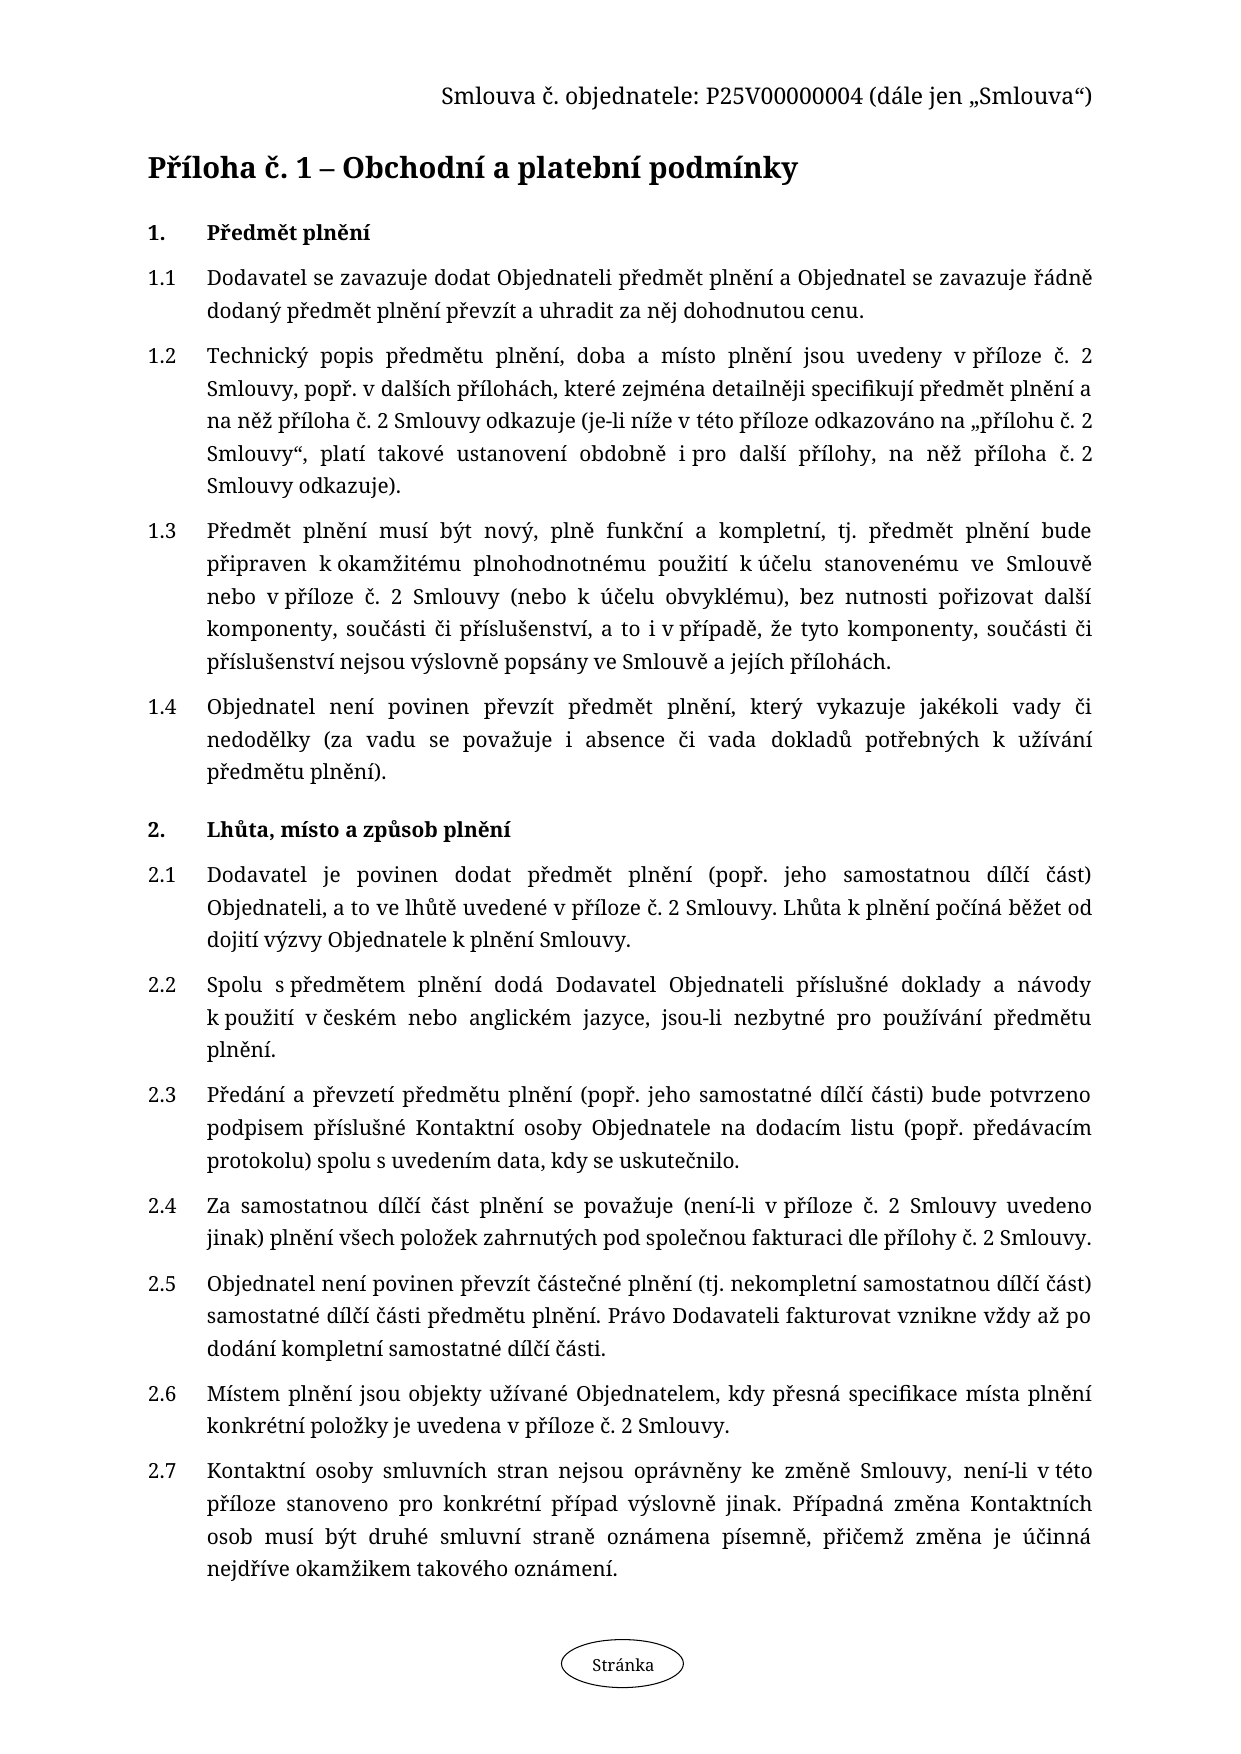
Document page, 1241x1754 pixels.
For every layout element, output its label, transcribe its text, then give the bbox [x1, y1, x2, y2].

list Spolu s předmětem plnění dodá Dodavatel Objednateli příslušné doklady a návody k použití v českém nebo anglickém jazyce, jsou-li nezbytné pro používání předmětu plnění. [148, 970, 1093, 1064]
list Lhůta, místo a způsob plnění [148, 815, 1093, 843]
list Předání a převzetí předmětu plnění (popř. jeho samostatné dílčí části) bude potvrzeno podpisem příslušné Kontaktní osoby Objednatele na dodacím listu (popř. předávacím protokolu) spolu s uvedením data, kdy se uskutečnilo. [148, 1081, 1093, 1174]
list Předmět plnění [148, 218, 1093, 247]
list Za samostatnou dílčí část plnění se považuje (není-li v příloze č. 2 Smlouvy uvedeno jinak) plnění všech položek zahrnutých pod společnou fakturaci dle přílohy č. 2 Smlouvy. [148, 1191, 1093, 1252]
list Místem plnění jsou objekty užívané Objednatelem, kdy přesná specifikace místa plnění konkrétní položky je uvedena v příloze č. 2 Smlouvy. [148, 1379, 1093, 1440]
list Předmět plnění musí být nový, plně funkční a kompletní, tj. předmět plnění bude připraven k okamžitému plnohodnotnému použití k účelu stanovenému ve Smlouvě nebo v příloze č. 2 Smlouvy (nebo k účelu obvyklému), bez nutnosti pořizovat další komponenty, součásti či příslušenství, a to i v případě, že tyto komponenty, součásti či příslušenství nejsou výslovně popsány ve Smlouvě a jejích přílohách. [148, 517, 1093, 675]
list Dodavatel se zavazuje dodat Objednateli předmět plnění a Objednatel se zavazuje řádně dodaný předmět plnění převzít a uhradit za něj dohodnutou cenu. [148, 263, 1093, 324]
list Dodavatel je povinen dodat předmět plnění (popř. jeho samostatnou dílčí část) Objednateli, a to ve lhůtě uvedené v příloze č. 2 Smlouvy. Lhůta k plnění počíná běžet od dojití výzvy Objednatele k plnění Smlouvy. [148, 860, 1093, 954]
list Objednatel není povinen převzít předmět plnění, který vykazuje jakékoli vady či nedodělky (za vadu se považuje i absence či vada dokladů potřebných k užívání předmětu plnění). [148, 692, 1093, 786]
list Kontaktní osoby smluvních stran nejsou oprávněny ke změně Smlouvy, není-li v této příloze stanoveno pro konkrétní případ výslovně jinak. Případná změna Kontaktních osob musí být druhé smluvní straně oznámena písemně, přičemž změna je účinná nejdříve okamžikem takového oznámení. [148, 1457, 1093, 1583]
list Technický popis předmětu plnění, doba a místo plnění jsou uvedeny v příloze č. 2 Smlouvy, popř. v dalších přílohách, které zejména detailněji specifikují předmět plnění a na něž příloha č. 2 Smlouvy odkazuje (je-li níže v této příloze odkazováno na „přílohu č. 2 Smlouvy“, platí takové ustanovení obdobně i pro další přílohy, na něž příloha č. 2 Smlouvy odkazuje). [148, 341, 1093, 500]
list Objednatel není povinen převzít částečné plnění (tj. nekompletní samostatnou dílčí část) samostatné dílčí části předmětu plnění. Právo Dodavateli fakturovat vznikne vždy až po dodání kompletní samostatné dílčí části. [148, 1269, 1093, 1362]
text Příloha č. 1 – Obchodní a platební podmínky [148, 148, 1093, 187]
